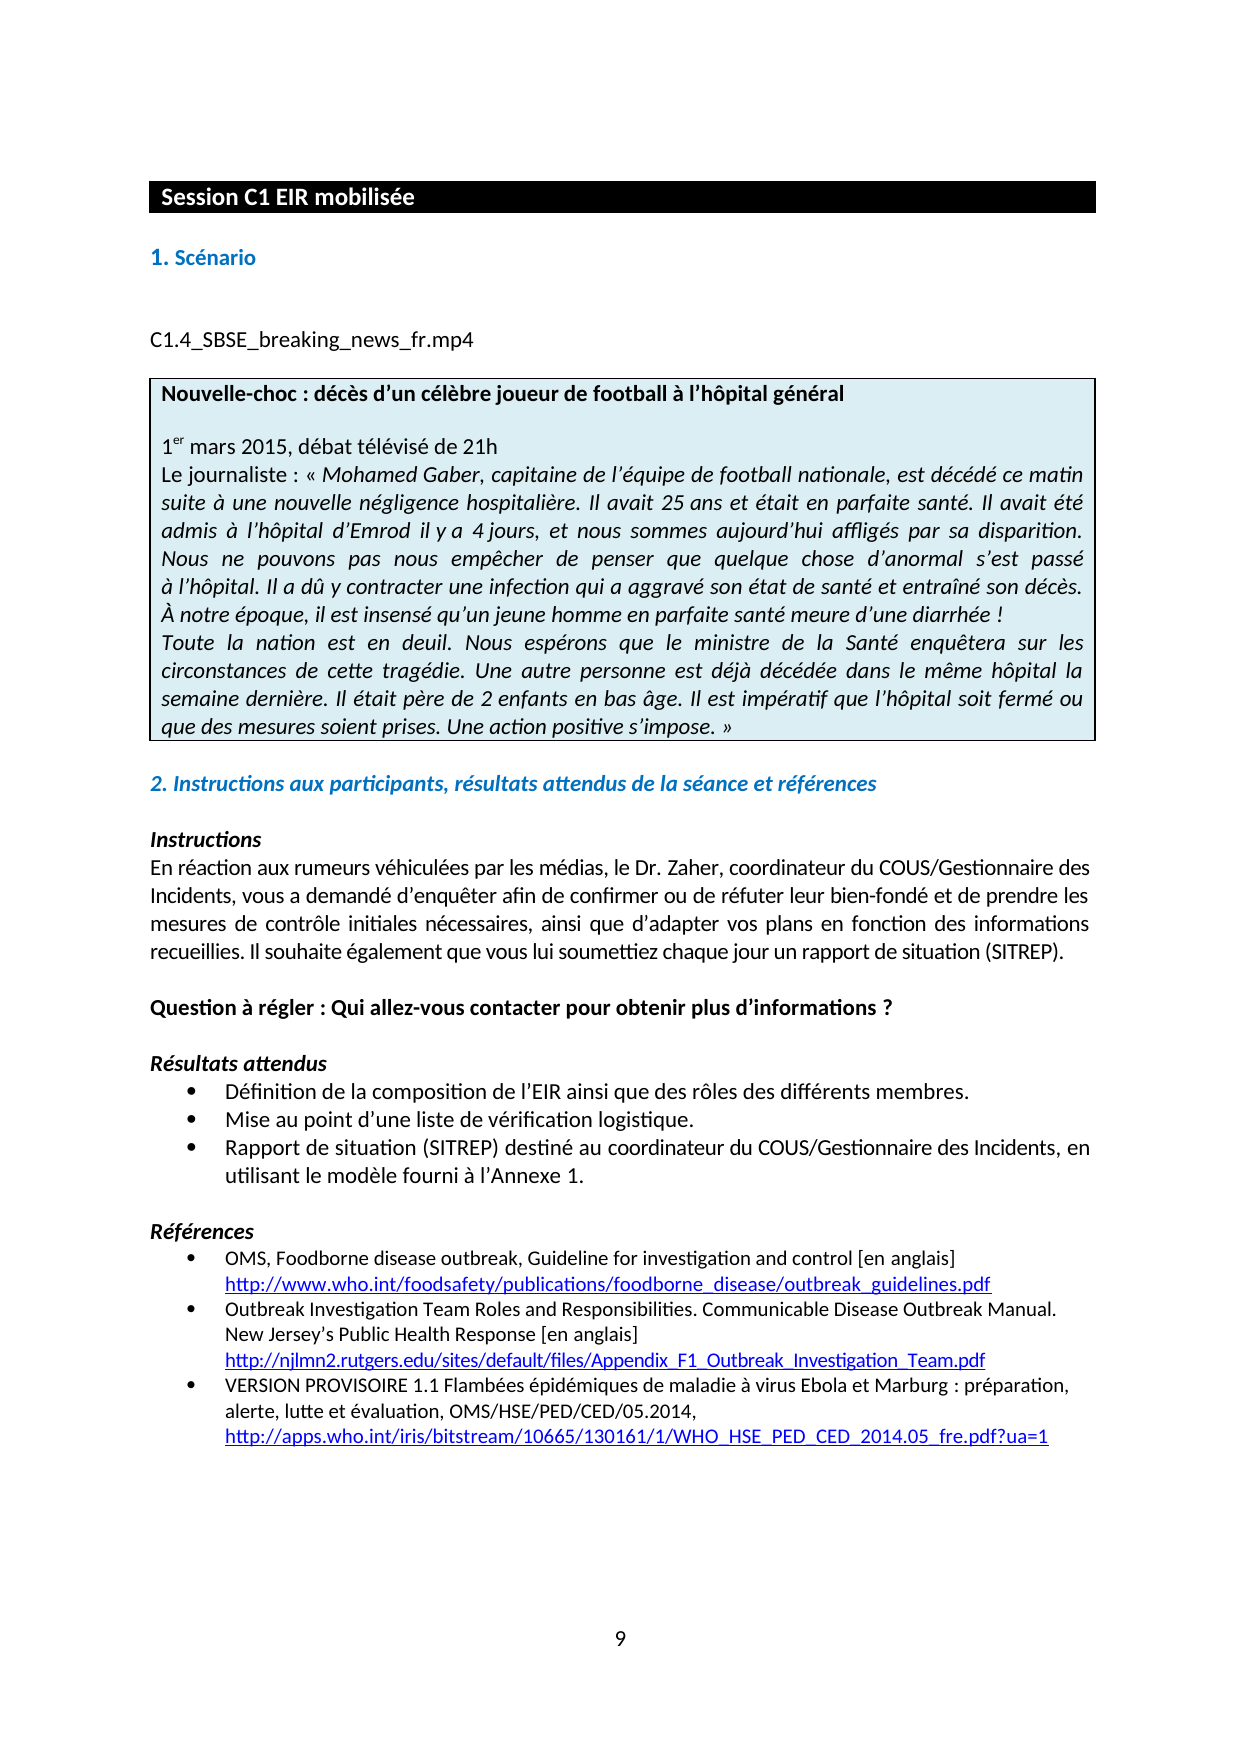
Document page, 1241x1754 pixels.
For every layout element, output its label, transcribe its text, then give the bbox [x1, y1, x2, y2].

list Définition de la composition de l’EIR ainsi que des rôles des différents membres. [187, 1077, 1090, 1105]
text Résultats attendus [150, 1049, 1090, 1077]
table_header Session C1 EIR mobilisée [151, 182, 1094, 212]
list http://njlmn2.rutgers.edu/sites/default/files/Appendix_F1_Outbreak_Investigation_Team.pdf [225, 1347, 1090, 1372]
text Références [150, 1217, 1090, 1245]
list Outbreak Investigation Team Roles and Responsibilities. Communicable Disease Outbreak Manual. New Jersey’s Public Health Response [en anglais] [187, 1296, 1090, 1347]
text 2. Instructions aux participants, résultats attendus de la séance et références [150, 769, 1090, 797]
text Question à régler : Qui allez-vous contacter pour obtenir plus d’informations ? [150, 993, 1090, 1021]
list Rapport de situation (SITREP) destiné au coordinateur du COUS/Gestionnaire des Incidents, en utilisant le modèle fourni à l’Annexe 1. [187, 1133, 1090, 1189]
list Mise au point d’une liste de vérification logistique. [187, 1105, 1090, 1133]
text 1. Scénario [150, 241, 1090, 272]
text Instructions [150, 825, 1090, 853]
list OMS, Foodborne disease outbreak, Guideline for investigation and control [en anglais] http://www.who.int/foodsafety/publications/foodborne_disease/outbreak_guidelines.pdf [187, 1245, 1090, 1296]
text C1.4_SBSE_breaking_news_fr.mp4 [150, 325, 1090, 353]
text En réaction aux rumeurs véhiculées par les médias, le Dr. Zaher, coordinateur du COUS/Gestionnaire des Incidents, vous a demandé d’enquêter afin de confirmer ou de réfuter leur bien-fondé et de prendre les mesures de contrôle initiales nécessaires, ainsi que d’adapter vos plans en fonction des informations recueillies. Il souhaite également que vous lui soumettiez chaque jour un rapport de situation (SITREP). [150, 853, 1090, 965]
list VERSION PROVISOIRE 1.1 Flambées épidémiques de maladie à virus Ebola et Marburg : préparation, alerte, lutte et évaluation, OMS/HSE/PED/CED/05.2014, http://apps.who.int/iris/bitstream/10665/130161/1/WHO_HSE_PED_CED_2014.05_fre.pdf?ua=1 [187, 1372, 1090, 1449]
table_header Nouvelle-choc : décès d’un célèbre joueur de football à l’hôpital général 1er mars 2015, débat télévisé de 21h Le journaliste : « Mohamed Gaber, capitaine de l’équipe de football nationale, est décédé ce matin suite à une nouvelle négligence hospitalière. Il avait 25 ans et était en parfaite santé. Il avait été admis à l’hôpital d’Emrod il y a 4 jours, et nous sommes aujourd’hui affligés par sa disparition. Nous ne pouvons pas nous empêcher de penser que quelque chose d’anormal s’est passé à l’hôpital. Il a dû y contracter une infection qui a aggravé son état de santé et entraîné son décès. À notre époque, il est insensé qu’un jeune homme en parfaite santé meure d’une diarrhée ! Toute la nation est en deuil. Nous espérons que le ministre de la Santé enquêtera sur les circonstances de cette tragédie. Une autre personne est déjà décédée dans le même hôpital la semaine dernière. Il était père de 2 enfants en bas âge. Il est impératif que l’hôpital soit fermé ou que des mesures soient prises. Une action positive s’impose. » [151, 379, 1094, 740]
